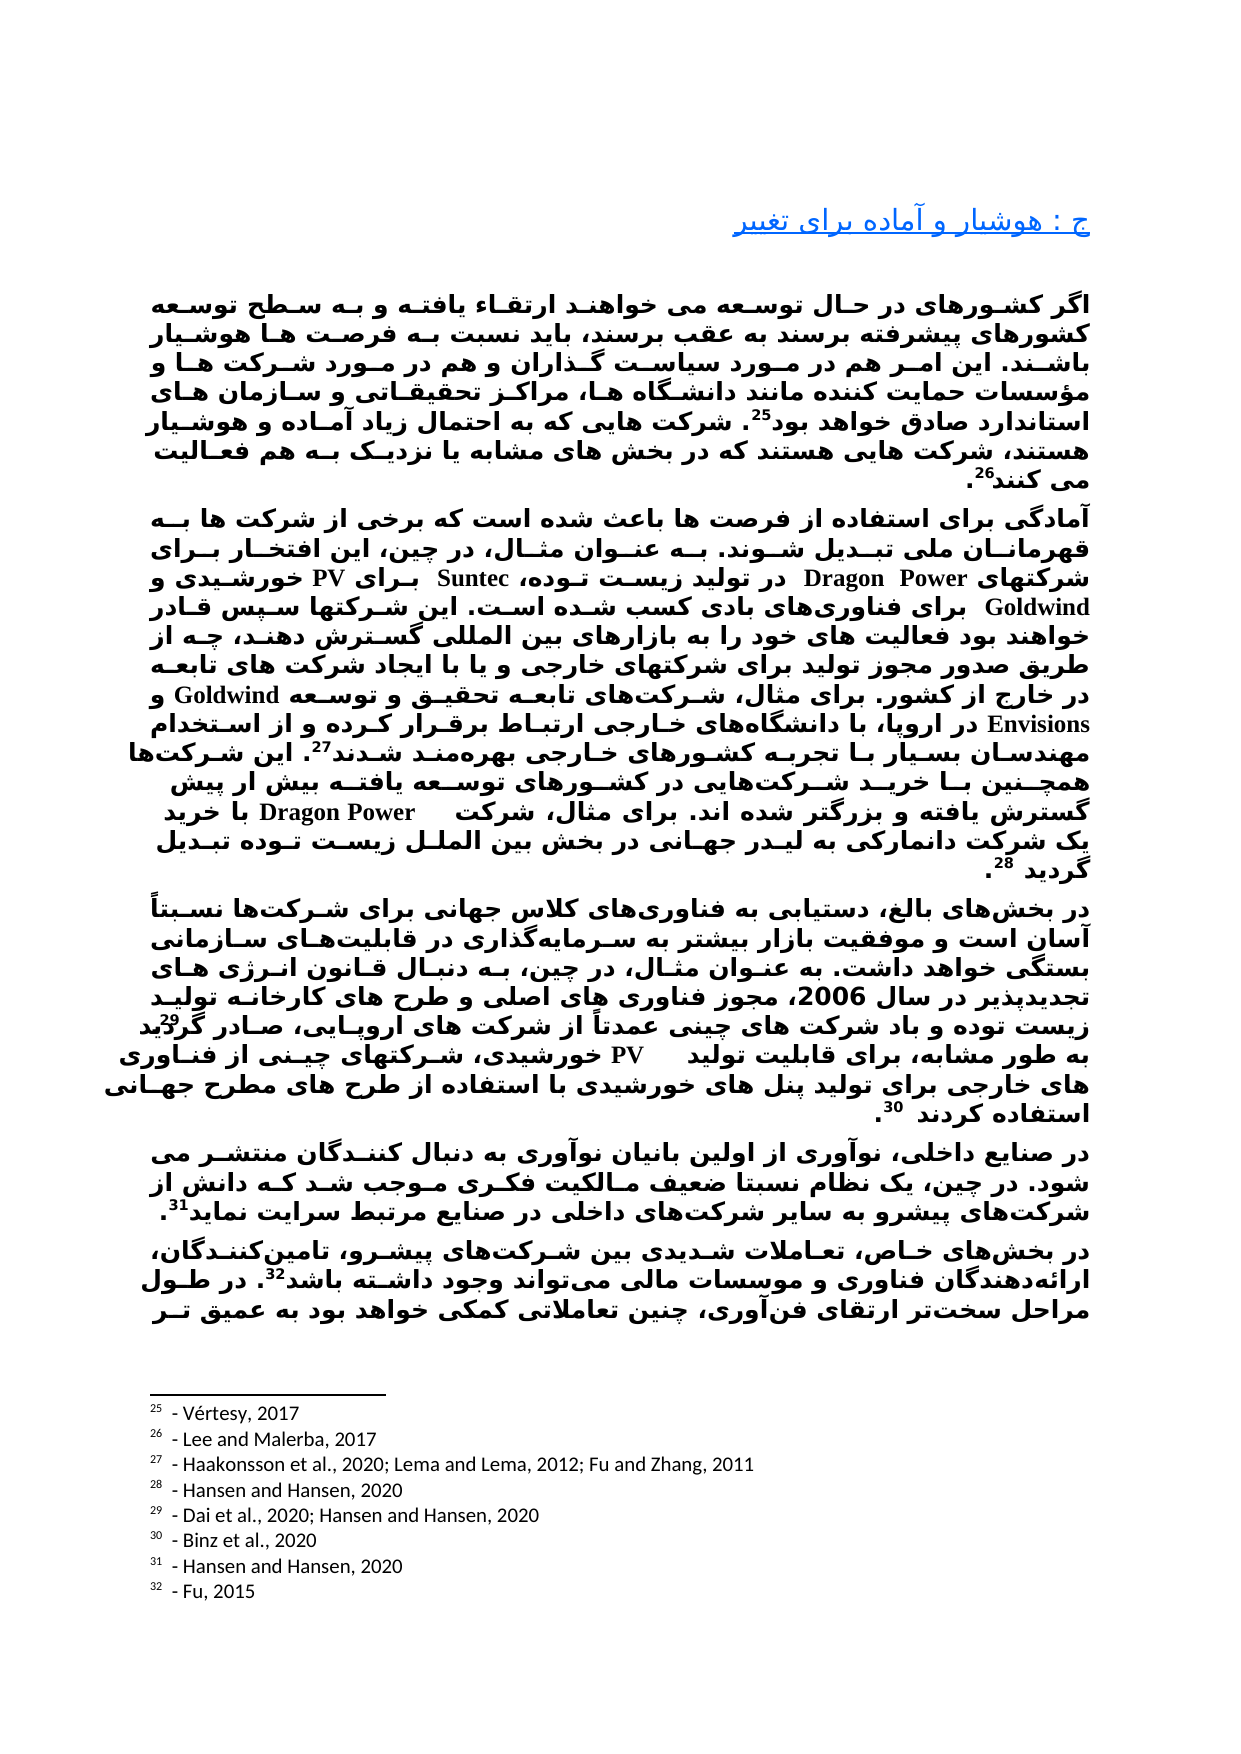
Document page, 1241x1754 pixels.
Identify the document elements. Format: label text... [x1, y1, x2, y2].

text در صنایع داخلی، نوآوری از اولین بانیان نوآوری به دنبال کنندگان منتشر می شود. در چین، یک نظام نسبتا ضعیف مالکیت فکری موجب شد که دانش از شرکت‌های پیشرو به سایر شرکت‌های داخلی در صنایع مرتبط سرایت نماید. [150, 1138, 1090, 1226]
text اگر کشورهای در حال توسعه می خواهند ارتقاء یافته و به سطح توسعه کشورهای پیشرفته برسند به عقب برسند، باید نسبت به فرصت ها هوشیار باشند. این امر هم در مورد سیاست گذاران و هم در مورد شرکت ها و مؤسسات حمایت کننده مانند دانشگاه ها، مراکز تحقیقاتی و سازمان های استاندارد صادق خواهد بود. شرکت هایی که به احتمال زیاد آماده و هوشیار هستند، شرکت هایی هستند که در بخش های مشابه یا نزدیک به هم فعالیت می کنند. [150, 290, 1090, 494]
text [150, 1236, 1090, 1324]
text ج : هوشیار و آماده برای تغییر [150, 203, 1090, 237]
text آمادگی برای استفاده از فرصت ها باعث شده است که برخی از شرکت ها به قهرمانان ملی تبدیل شوند. به عنوان مثال، در چین، این افتخار برای شرکتهای Dragon Power در تولید زیست توده، Suntec برای PV خورشیدی و Goldwind برای فناوری‌های بادی کسب شده است. این شرکتها سپس قادر خواهند بود فعالیت های خود را به بازارهای بین المللی گسترش دهند، چه از طریق صدور مجوز تولید برای شرکتهای خارجی و یا با ایجاد شرکت های تابعه در خارج از کشور. برای مثال، شرکت‌های تابعه تحقیق و توسعه Goldwind و Envisions در اروپا، با دانشگاه‌های خارجی ارتباط برقرار کرده و از استخدام مهندسان بسیار با تجربه کشورهای خارجی بهره‌مند شدند. این شرکت‌ها همچنین با خرید شرکت‌هایی در کشورهای توسعه ‌یافته بیش ار پیش گسترش یافته و بزرگتر شده اند. برای مثال، شرکت Dragon Power با خرید یک شرکت دانمارکی به لیدر جهانی در بخش بین الملل زیست توده تبدیل گردید. [150, 504, 1090, 884]
text در بخش‌های بالغ، دستیابی به فناوری‌های کلاس جهانی برای شرکت‌ها نسبتاً آسان است و موفقیت بازار بیشتر به سرمایه‌گذاری در قابلیت‌های سازمانی بستگی خواهد داشت. به عنوان مثال، در چین، به دنبال قانون انرژی های تجدیدپذیر در سال 2006، مجوز فناوری های اصلی و طرح های کارخانه تولید زیست توده و باد شرکت های چینی عمدتاً از شرکت های اروپایی، صادر گردید. به طور مشابه، برای قابلیت تولید PV خورشیدی، شرکتهای چینی از فناوری های خارجی برای تولید پنل های خورشیدی با استفاده از طرح های مطرح جهانی استفاده کردند. [150, 895, 1090, 1128]
